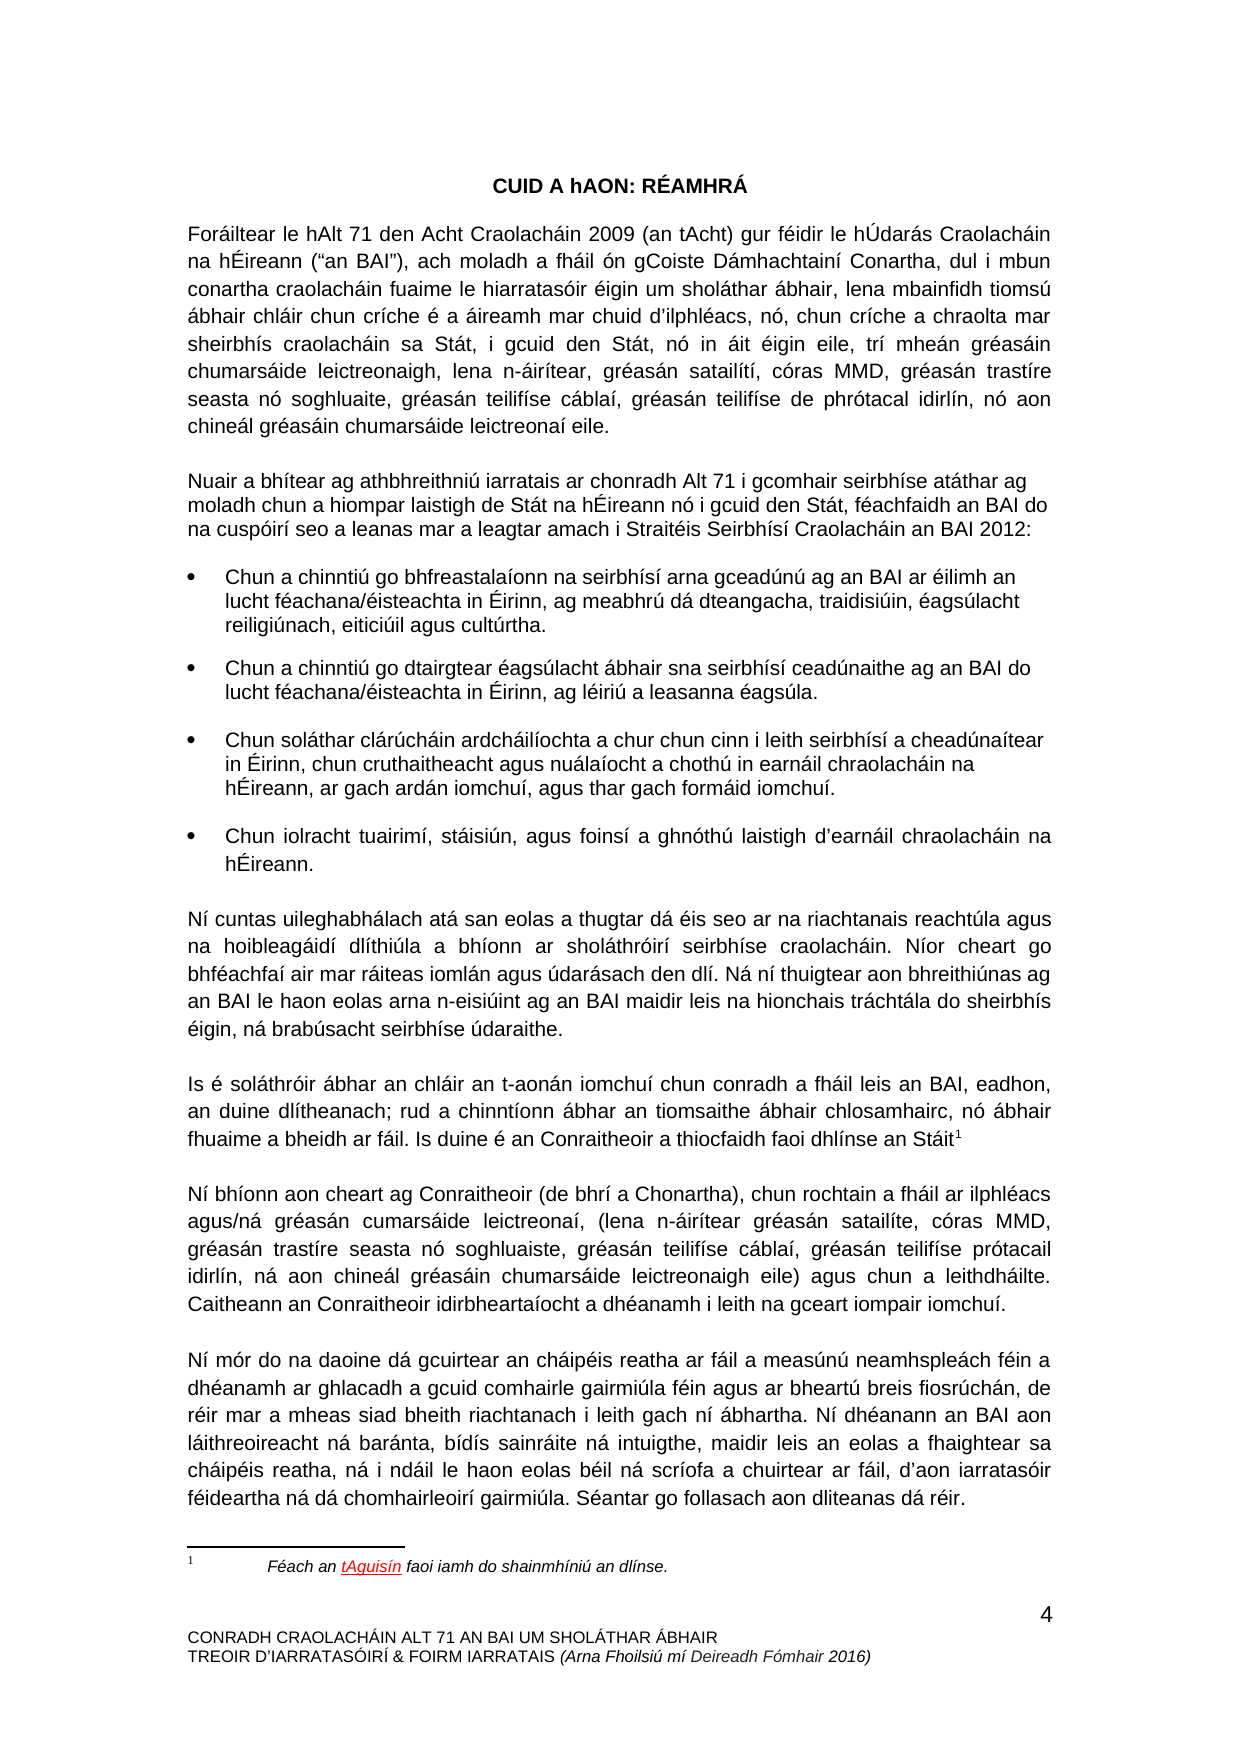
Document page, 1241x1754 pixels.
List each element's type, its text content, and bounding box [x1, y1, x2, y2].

list Chun soláthar clárúcháin ardcháilíochta a chur chun cinn i leith seirbhísí a cheadúnaítear in Éirinn, chun cruthaitheacht agus nuálaíocht a chothú in earnáil chraolacháin na hÉireann, ar gach ardán iomchuí, agus thar gach formáid iomchuí. [187, 728, 1053, 800]
list Chun a chinntiú go dtairgtear éagsúlacht ábhair sna seirbhísí ceadúnaithe ag an BAI do lucht féachana/éisteachta in Éirinn, ag léiriú a leasanna éagsúla. [187, 656, 1053, 704]
subtitle CUID A hAON: RÉAMHRÁ [187, 174, 1053, 198]
text Ní mór do na daoine dá gcuirtear an cháipéis reatha ar fáil a measúnú neamhspleách féin a dhéanamh ar ghlacadh a gcuid comhairle gairmiúla féin agus ar bheartú breis fiosrúchán, de réir mar a mheas siad bheith riachtanach i leith gach ní ábhartha. Ní dhéanann an BAI aon láithreoireacht ná baránta, bídís sainráite ná intuigthe, maidir leis an eolas a fhaightear sa cháipéis reatha, ná i ndáil le haon eolas béil ná scríofa a chuirtear ar fáil, d’aon iarratasóir féideartha ná dá chomhairleoirí gairmiúla. Séantar go follasach aon dliteanas dá réir. [187, 1348, 1053, 1510]
text Nuair a bhítear ag athbhreithniú iarratais ar chonradh Alt 71 i gcomhair seirbhíse atáthar ag moladh chun a hiompar laistigh de Stát na hÉireann nó i gcuid den Stát, féachfaidh an BAI do na cuspóirí seo a leanas mar a leagtar amach i Straitéis Seirbhísí Craolacháin an BAI 2012: [187, 469, 1053, 541]
text Is é soláthróir ábhar an chláir an t-aonán iomchuí chun conradh a fháil leis an BAI, eadhon, an duine dlítheanach; rud a chinntíonn ábhar an tiomsaithe ábhair chlosamhairc, nó ábhair fhuaime a bheidh ar fáil. Is duine é an Conraitheoir a thiocfaidh faoi dhlínse an Stáit [187, 1072, 1053, 1151]
text Ní cuntas uileghabhálach atá san eolas a thugtar dá éis seo ar na riachtanais reachtúla agus na hoibleagáidí dlíthiúla a bhíonn ar sholáthróirí seirbhíse craolacháin. Níor cheart go bhféachfaí air mar ráiteas iomlán agus údarásach den dlí. Ná ní thuigtear aon bhreithiúnas ag an BAI le haon eolas arna n-eisiúint ag an BAI maidir leis na hionchais tráchtála do sheirbhís éigin, ná brabúsacht seirbhíse údaraithe. [187, 907, 1053, 1041]
text Ní bhíonn aon cheart ag Conraitheoir (de bhrí a Chonartha), chun rochtain a fháil ar ilphléacs agus/ná gréasán cumarsáide leictreonaí, (lena n-áirítear gréasán satailíte, córas MMD, gréasán trastíre seasta nó soghluaiste, gréasán teilifíse cáblaí, gréasán teilifíse prótacail idirlín, ná aon chineál gréasáin chumarsáide leictreonaigh eile) agus chun a leithdháilte. Caitheann an Conraitheoir idirbheartaíocht a dhéanamh i leith na gceart iompair iomchuí. [187, 1182, 1053, 1316]
text Foráiltear le hAlt 71 den Acht Craolacháin 2009 (an tAcht) gur féidir le hÚdarás Craolacháin na hÉireann (“an BAI”), ach moladh a fháil ón gCoiste Dámhachtainí Conartha, dul i mbun conartha craolacháin fuaime le hiarratasóir éigin um sholáthar ábhair, lena mbainfidh tiomsú ábhair chláir chun críche é a áireamh mar chuid d’ilphléacs, nó, chun críche a chraolta mar sheirbhís craolacháin sa Stát, i gcuid den Stát, nó in áit éigin eile, trí mheán gréasáin chumarsáide leictreonaigh, lena n-áirítear, gréasán satailítí, córas MMD, gréasán trastíre seasta nó soghluaite, gréasán teilifíse cáblaí, gréasán teilifíse de phrótacal idirlín, nó aon chineál gréasáin chumarsáide leictreonaí eile. [187, 222, 1053, 438]
list Chun iolracht tuairimí, stáisiún, agus foinsí a ghnóthú laistigh d’earnáil chraolacháin na hÉireann. [187, 824, 1053, 876]
list Chun a chinntiú go bhfreastalaíonn na seirbhísí arna gceadúnú ag an BAI ar éilimh an lucht féachana/éisteachta in Éirinn, ag meabhrú dá dteangacha, traidisiúin, éagsúlacht reiligiúnach, eiticiúil agus cultúrtha. [187, 565, 1053, 637]
